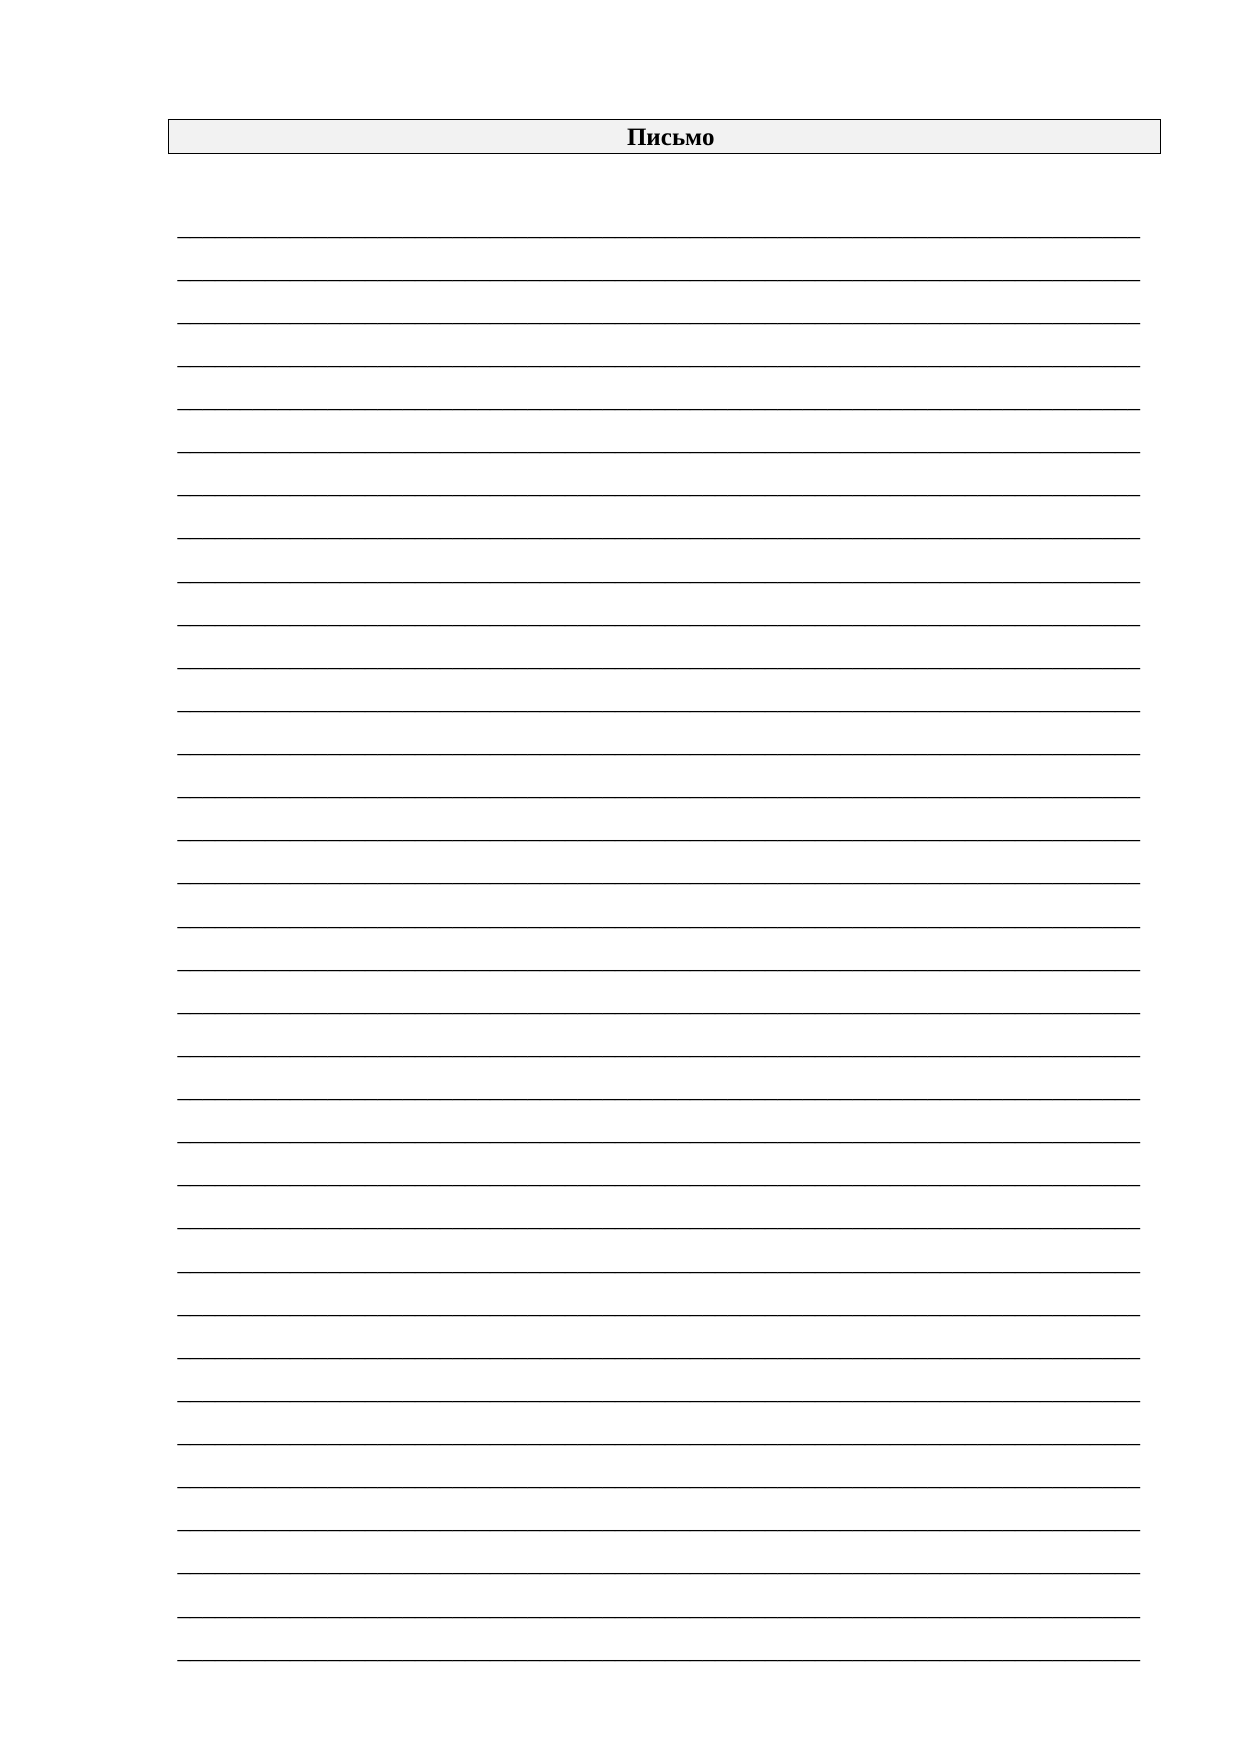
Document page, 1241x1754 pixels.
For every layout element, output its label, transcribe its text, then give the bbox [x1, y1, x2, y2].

text __________________________________________________________________________________________________________________________________________________________________________________________________________________________________________________________________________________________________________________________________________________________________________________________________________________________________________________________________________________________________________________________________________________________________________________________________________________________________________________________________________________________________________________________________________________________________________________________________________________________________________________________________________________________________________________________________________________________________________________________________________________________________________________________________________________________________________________________________________________________________________________________________________________________________________________________________________________________________________________________________________________________________________________________________________________________________________________________________________________________________________________________________________________________________________________________________________________________________________________________________________________________________________________________________________________________________________________________________________________________________________________________________________________________________________________________________________________________________________________________________________________________________________________________________________________________________________________________________________________________________________________________________________________________________________________________________________________________________________________________________________________________________________________________________________________________________________________________________________________________________________________________________________________________________________________________________________________________________________________________________________________________________________________________ [177, 212, 1152, 1663]
text Письмо [169, 120, 1160, 153]
